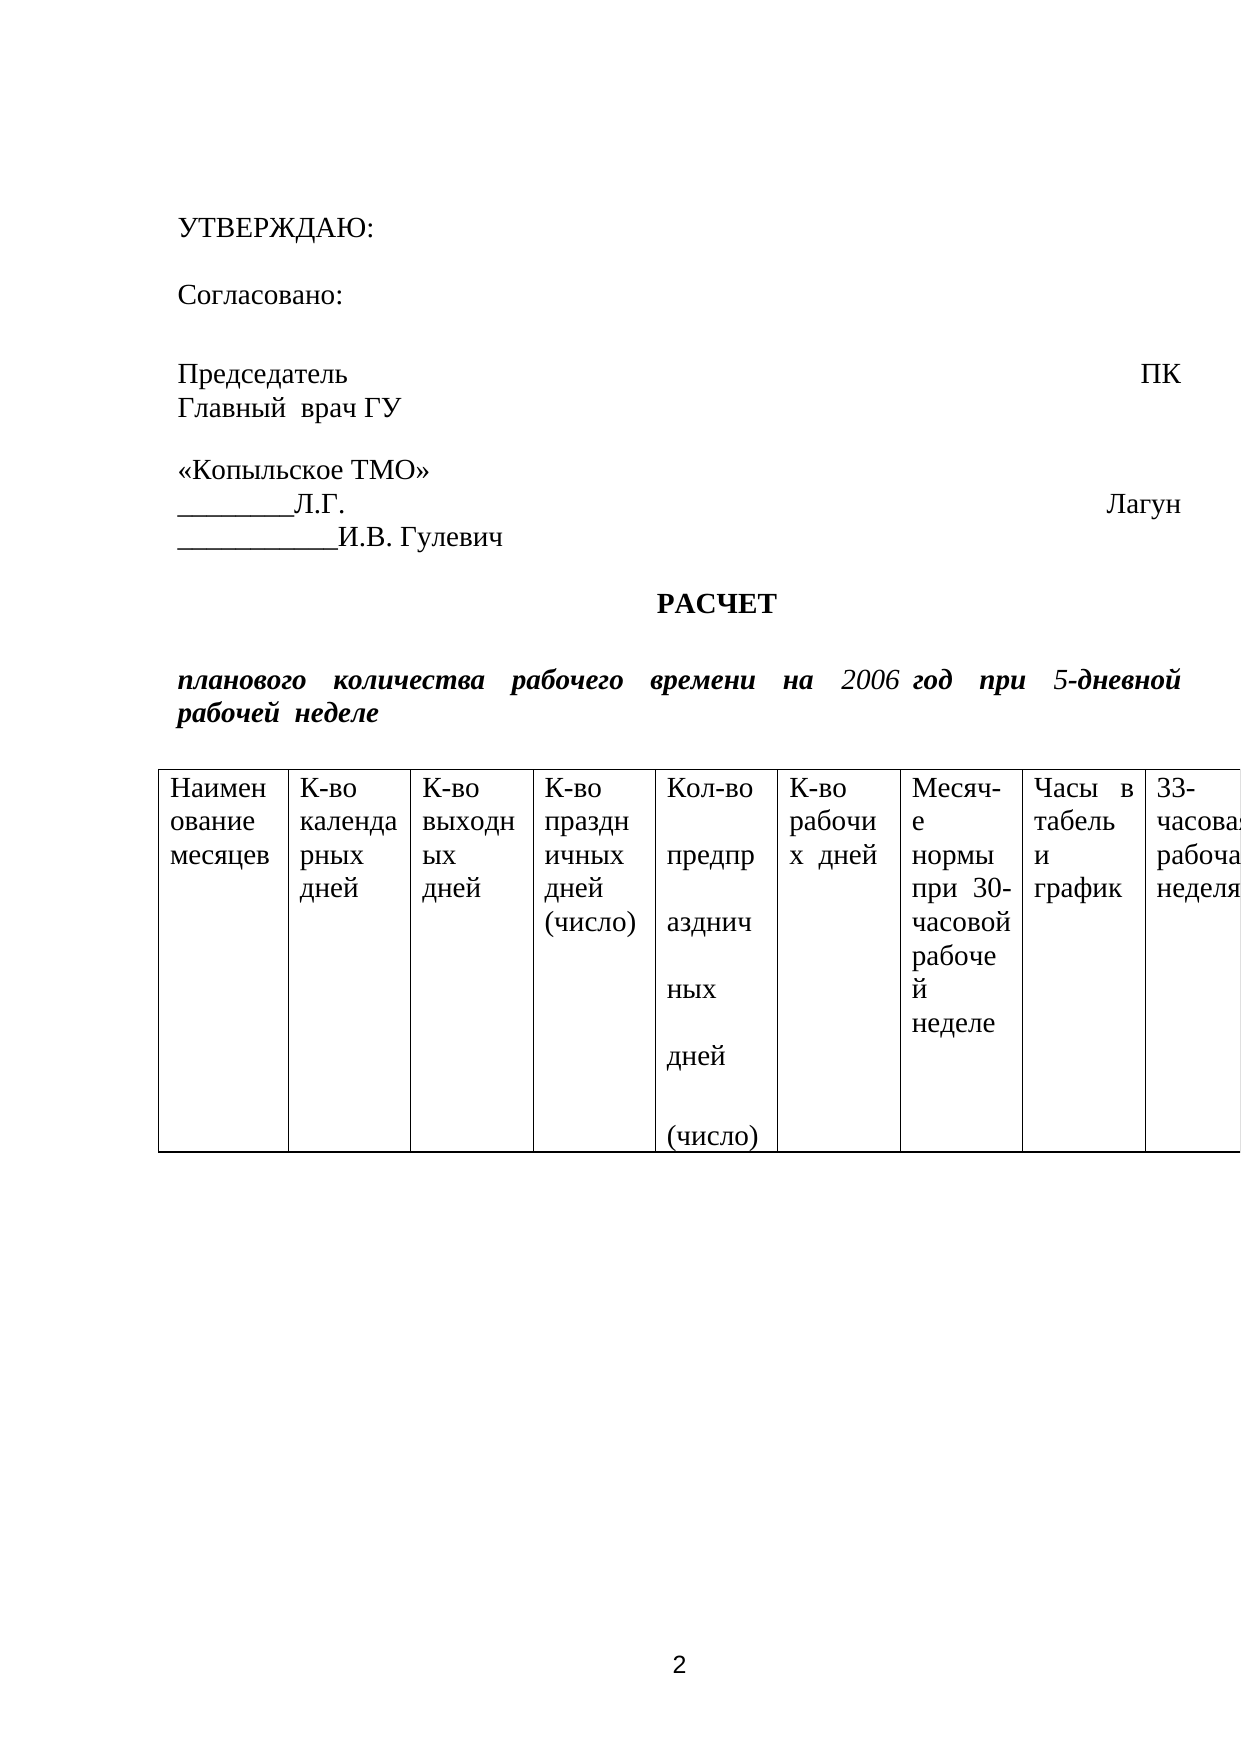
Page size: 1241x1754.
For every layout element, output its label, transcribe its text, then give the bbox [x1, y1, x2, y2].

table_header К-во выходных дней [411, 770, 533, 1151]
text Председатель ПК Главный врач ГУ [177, 357, 1181, 424]
table_header К-во праздничных дней (число) [534, 770, 655, 1151]
text «Копыльское ТМО» [177, 424, 1181, 486]
table_header К-во календарных дней [289, 770, 410, 1151]
table_header К-во рабочих дней [778, 770, 900, 1151]
text ________Л.Г. Лагун ___________И.В. Гулевич [177, 486, 1181, 553]
table_header Кол-во предпраздничных дней (число) [656, 770, 777, 1151]
text УТВЕРЖДАЮ: Согласовано: [177, 148, 1181, 311]
subtitle планового количества рабочего времени на 2006 год при 5-дневной рабочей неделе [177, 662, 1181, 729]
subtitle РАСЧЕТ [177, 587, 1181, 620]
table_header Месяч-е нормы при 30-часовой рабочей неделе [901, 770, 1022, 1151]
table_header Наименование месяцев [159, 770, 288, 1151]
table_header 33-часовая рабочая неделя [1146, 770, 1240, 1151]
table_header Часы в табель и график [1023, 770, 1145, 1151]
